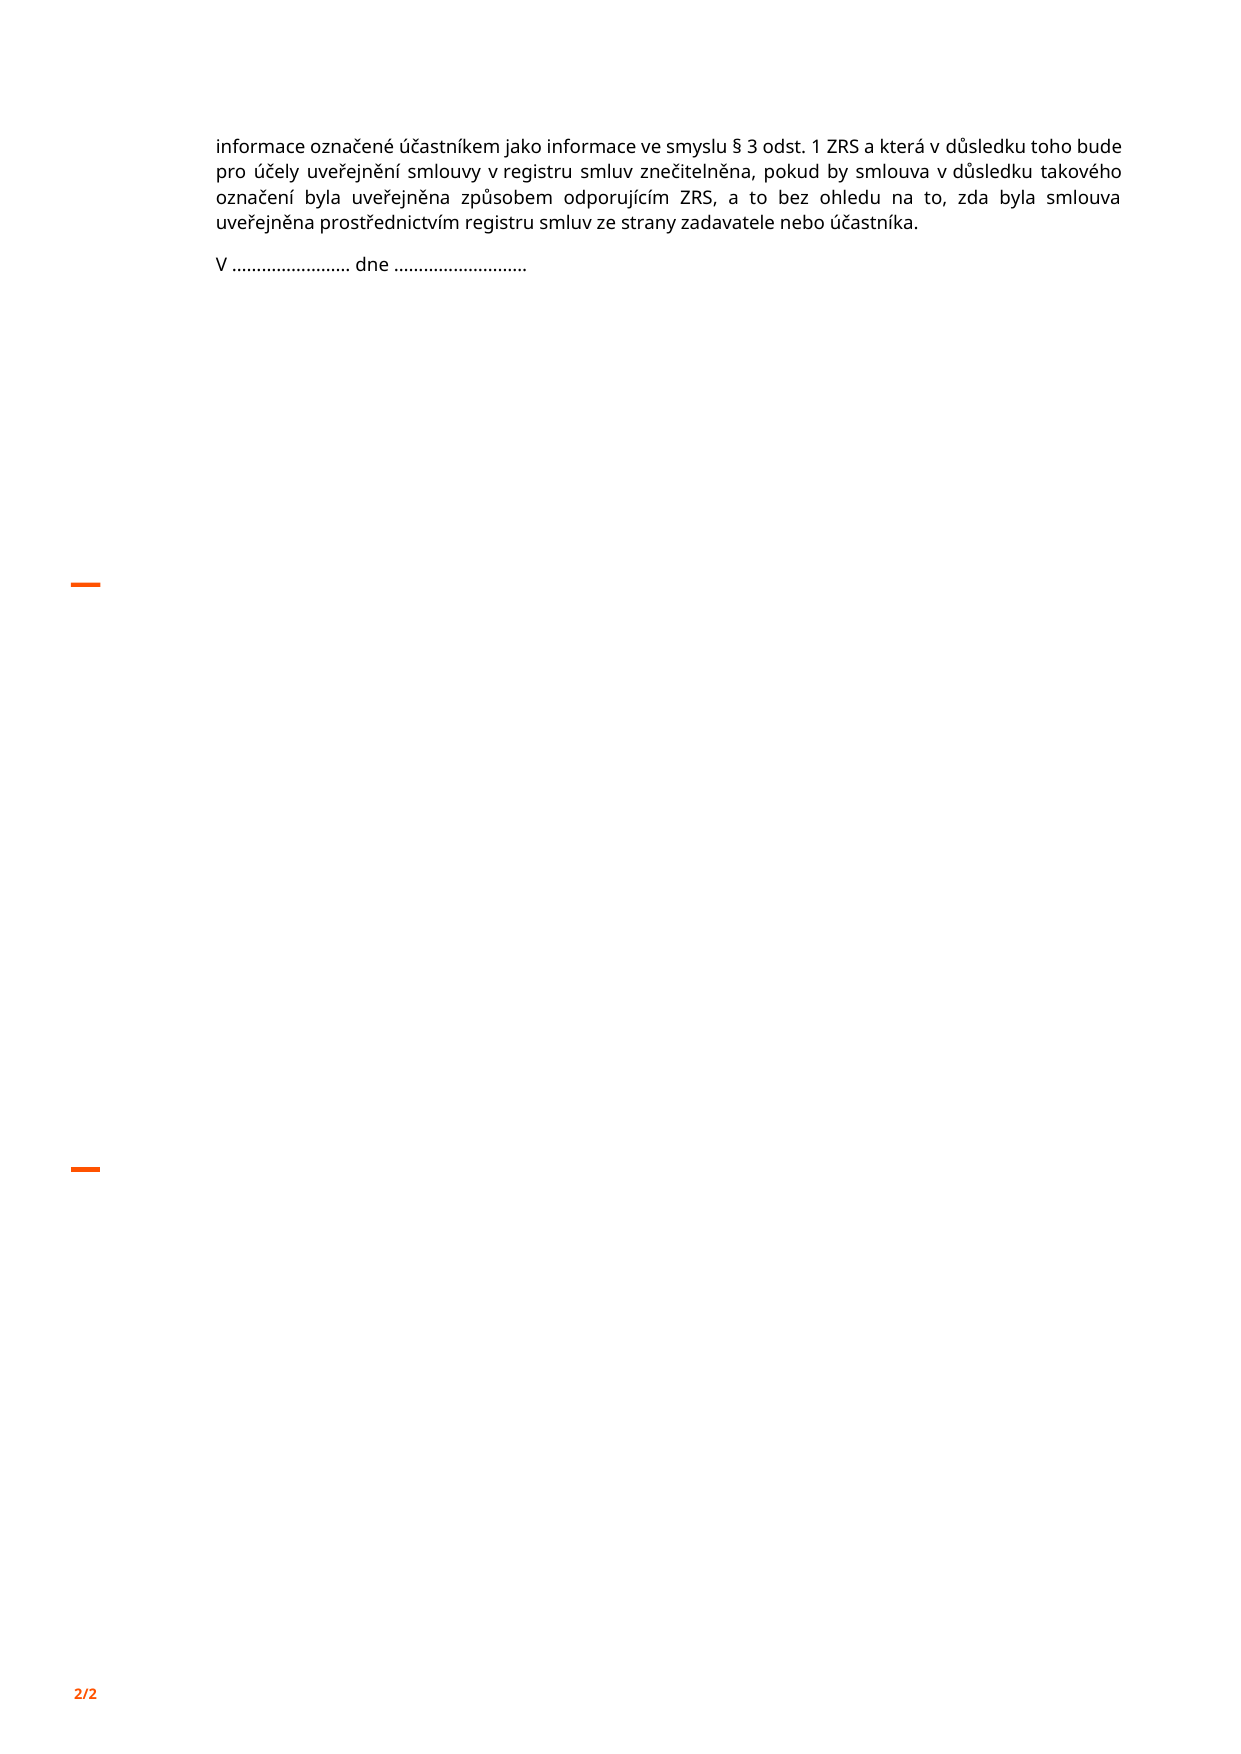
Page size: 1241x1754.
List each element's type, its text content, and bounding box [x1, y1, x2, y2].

text V …………………… dne ……………………… [216, 248, 1121, 277]
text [216, 133, 1122, 235]
